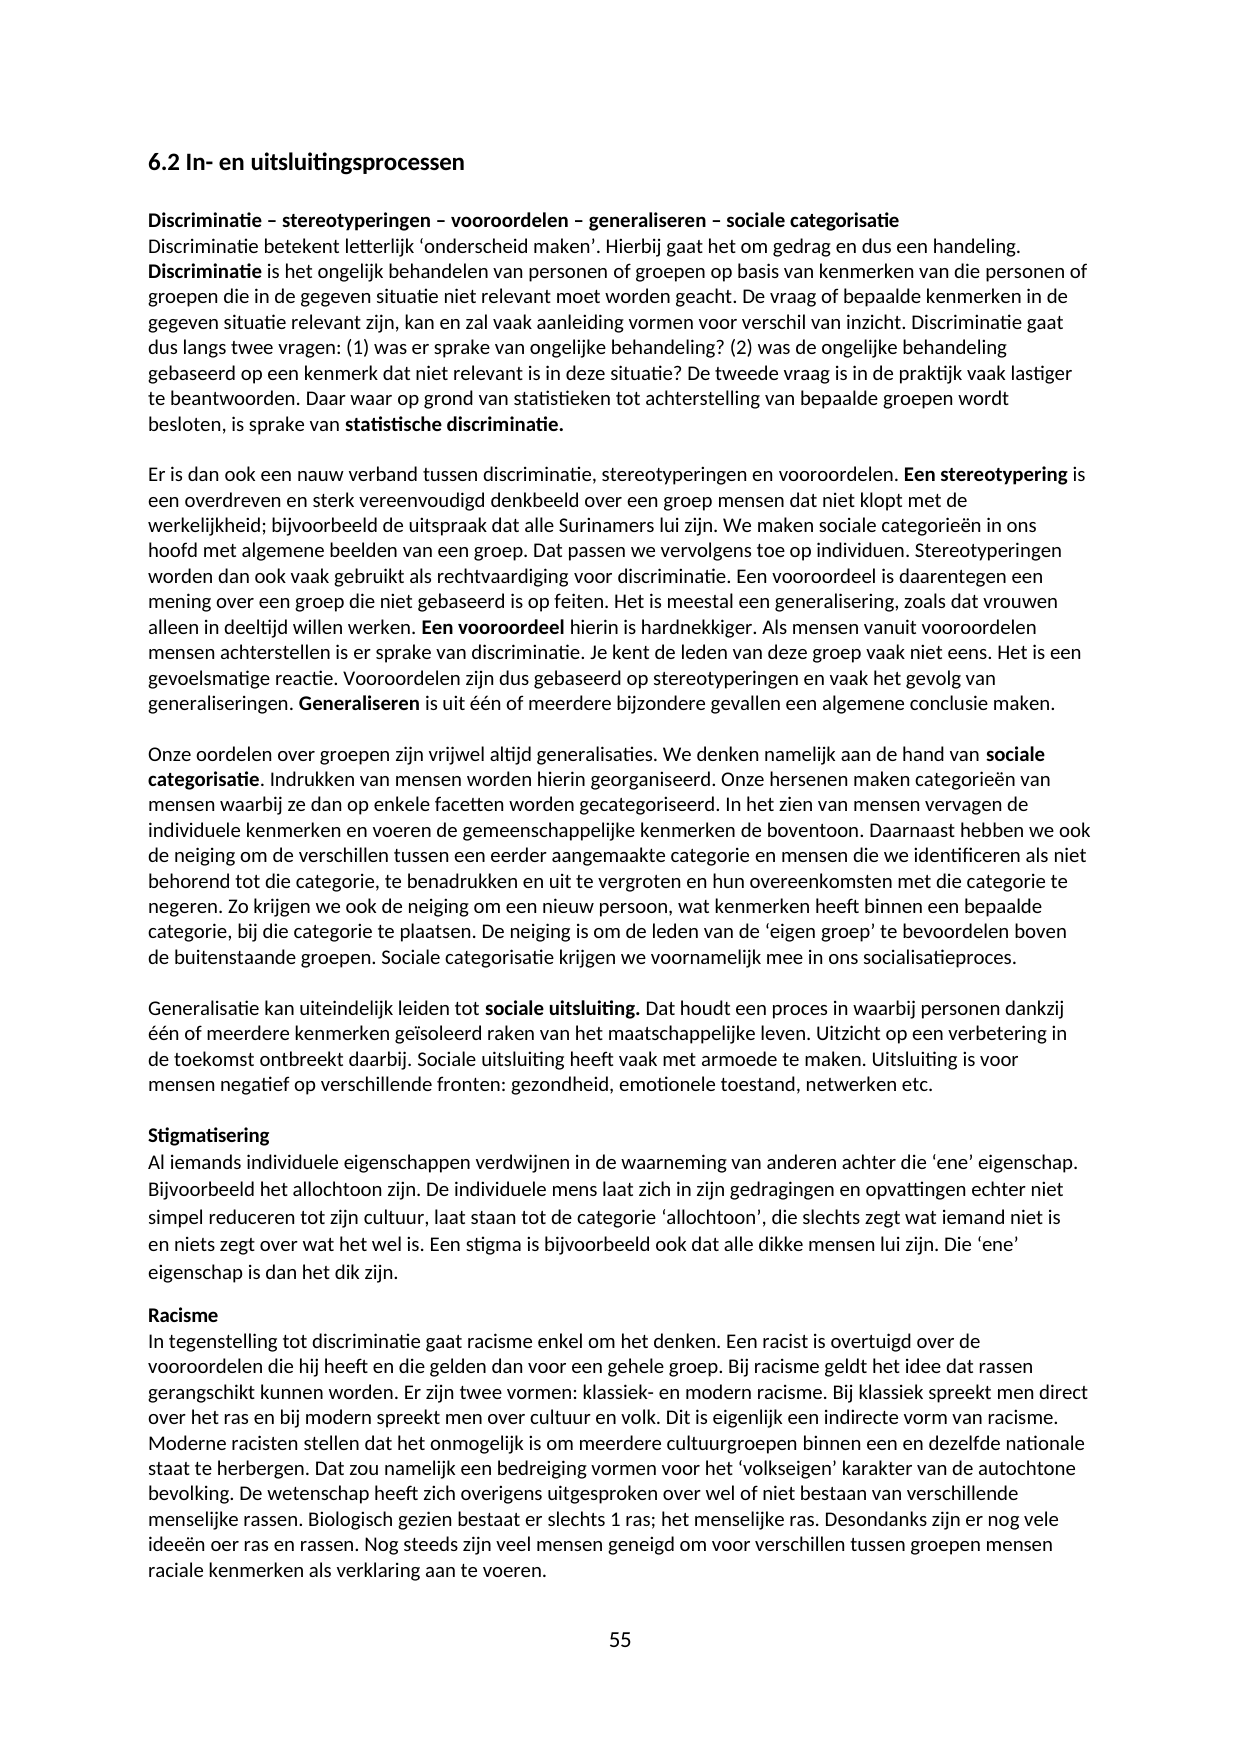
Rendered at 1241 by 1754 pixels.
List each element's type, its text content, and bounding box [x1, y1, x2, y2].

text In tegenstelling tot discriminatie gaat racisme enkel om het denken. Een racist is overtuigd over de vooroordelen die hij heeft en die gelden dan voor een gehele groep. Bij racisme geldt het idee dat rassen gerangschikt kunnen worden. Er zijn twee vormen: klassiek- en modern racisme. Bij klassiek spreekt men direct over het ras en bij modern spreekt men over cultuur en volk. Dit is eigenlijk een indirecte vorm van racisme. [148, 1328, 1089, 1430]
text Er is dan ook een nauw verband tussen discriminatie, stereotyperingen en vooroordelen. Een stereotypering is een overdreven en sterk vereenvoudigd denkbeeld over een groep mensen dat niet klopt met de werkelijkheid; bijvoorbeeld de uitspraak dat alle Surinamers lui zijn. We maken sociale categorieën in ons hoofd met algemene beelden van een groep. Dat passen we vervolgens toe op individuen. Stereotyperingen worden dan ook vaak gebruikt als rechtvaardiging voor discriminatie. Een vooroordeel is daarentegen een mening over een groep die niet gebaseerd is op feiten. Het is meestal een generalisering, zoals dat vrouwen alleen in deeltijd willen werken. Een vooroordeel hierin is hardnekkiger. Als mensen vanuit vooroordelen mensen achterstellen is er sprake van discriminatie. Je kent de leden van deze groep vaak niet eens. Het is een gevoelsmatige reactie. Vooroordelen zijn dus gebaseerd op stereotyperingen en vaak het gevolg van generaliseringen. Generaliseren is uit één of meerdere bijzondere gevallen een algemene conclusie maken. [148, 461, 1089, 716]
subtitle In- en uitsluitingsprocessen [148, 146, 1240, 177]
text Onze oordelen over groepen zijn vrijwel altijd generalisaties. We denken namelijk aan de hand van sociale categorisatie. Indrukken van mensen worden hierin georganiseerd. Onze hersenen maken categorieën van mensen waarbij ze dan op enkele facetten worden gecategoriseerd. In het zien van mensen vervagen de individuele kenmerken en voeren de gemeenschappelijke kenmerken de boventoon. Daarnaast hebben we ook de neiging om de verschillen tussen een eerder aangemaakte categorie en mensen die we identificeren als niet behorend tot die categorie, te benadrukken en uit te vergroten en hun overeenkomsten met die categorie te negeren. Zo krijgen we ook de neiging om een nieuw persoon, wat kenmerken heeft binnen een bepaalde categorie, bij die categorie te plaatsen. De neiging is om de leden van de ‘eigen groep’ te bevoordelen boven de buitenstaande groepen. Sociale categorisatie krijgen we voornamelijk mee in ons socialisatieproces. [148, 741, 1091, 969]
text Al iemands individuele eigenschappen verdwijnen in de waarneming van anderen achter die ‘ene’ eigenschap. Bijvoorbeeld het allochtoon zijn. De individuele mens laat zich in zijn gedragingen en opvattingen echter niet simpel reduceren tot zijn cultuur, laat staan tot de categorie ‘allochtoon’, die slechts zegt wat iemand niet is en niets zegt over wat het wel is. Een stigma is bijvoorbeeld ook dat alle dikke mensen lui zijn. Die ‘ene’ eigenschap is dan het dik zijn. [148, 1149, 1085, 1284]
text Generalisatie kan uiteindelijk leiden tot sociale uitsluiting. Dat houdt een proces in waarbij personen dankzij één of meerdere kenmerken geïsoleerd raken van het maatschappelijke leven. Uitzicht op een verbetering in de toekomst ontbreekt daarbij. Sociale uitsluiting heeft vaak met armoede te maken. Uitsluiting is voor mensen negatief op verschillende fronten: gezondheid, emotionele toestand, netwerken etc. [148, 995, 1089, 1097]
subtitle Stigmatisering [148, 1122, 1240, 1147]
text Discriminatie betekent letterlijk ‘onderscheid maken’. Hierbij gaat het om gedrag en dus een handeling. Discriminatie is het ongelijk behandelen van personen of groepen op basis van kenmerken van die personen of groepen die in de gegeven situatie niet relevant moet worden geacht. De vraag of bepaalde kenmerken in de gegeven situatie relevant zijn, kan en zal vaak aanleiding vormen voor verschil van inzicht. Discriminatie gaat dus langs twee vragen: (1) was er sprake van ongelijke behandeling? (2) was de ongelijke behandeling gebaseerd op een kenmerk dat niet relevant is in deze situatie? De tweede vraag is in de praktijk vaak lastiger te beantwoorden. Daar waar op grond van statistieken tot achterstelling van bepaalde groepen wordt besloten, is sprake van statistische discriminatie. [148, 233, 1091, 436]
subtitle Racisme [148, 1303, 1240, 1328]
text Moderne racisten stellen dat het onmogelijk is om meerdere cultuurgroepen binnen een en dezelfde nationale staat te herbergen. Dat zou namelijk een bedreiging vormen voor het ‘volkseigen’ karakter van de autochtone bevolking. De wetenschap heeft zich overigens uitgesproken over wel of niet bestaan van verschillende menselijke rassen. Biologisch gezien bestaat er slechts 1 ras; het menselijke ras. Desondanks zijn er nog vele ideeën oer ras en rassen. Nog steeds zijn veel mensen geneigd om voor verschillen tussen groepen mensen raciale kenmerken als verklaring aan te voeren. [148, 1430, 1089, 1582]
subtitle Discriminatie – stereotyperingen – vooroordelen – generaliseren – sociale categorisatie [148, 207, 1240, 233]
